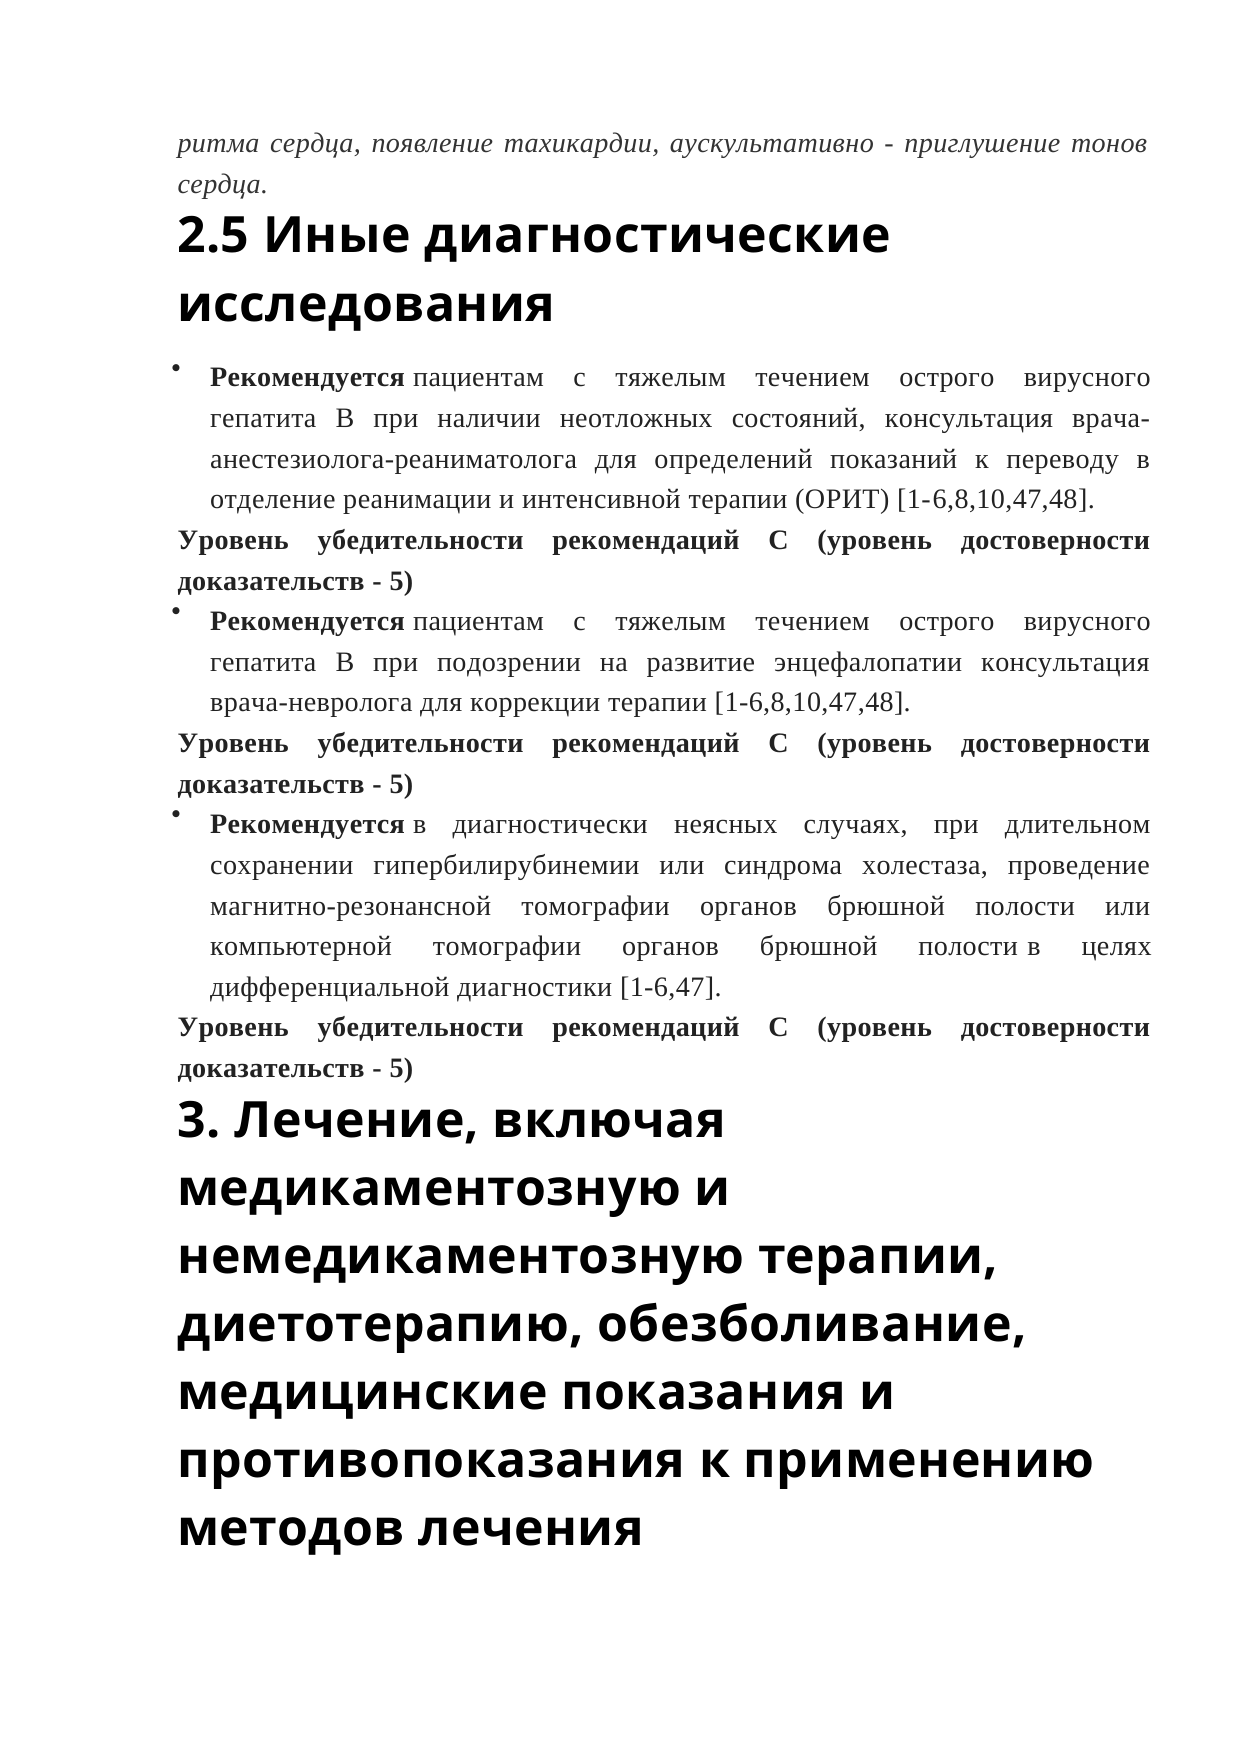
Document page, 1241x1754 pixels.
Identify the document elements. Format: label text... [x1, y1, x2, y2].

list Рекомендуется пациентам с тяжелым течением острого вирусного гепатита В при наличии неотложных состояний, консультация врача-анестезиолога-реаниматолога для определений показаний к переводу в отделение реанимации и интенсивной терапии (ОРИТ) [1-6,8,10,47,48]. [172, 352, 1152, 515]
text Уровень убедительности рекомендаций С (уровень достоверности доказательств - 5) [177, 1002, 1152, 1083]
text 3. Лечение, включая медикаментозную и немедикаментозную терапии, диетотерапию, обезболивание, медицинские показания и противопоказания к применению методов лечения [177, 1083, 1152, 1560]
text Уровень убедительности рекомендаций С (уровень достоверности доказательств - 5) [177, 515, 1152, 596]
list Рекомендуется пациентам с тяжелым течением острого вирусного гепатита В при подозрении на развитие энцефалопатии консультация врача-невролога для коррекции терапии [1-6,8,10,47,48]. [172, 596, 1152, 718]
text Уровень убедительности рекомендаций С (уровень достоверности доказательств - 5) [177, 718, 1152, 799]
text 2.5 Иные диагностические исследования [177, 199, 1152, 336]
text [177, 118, 1152, 199]
list Рекомендуется в диагностически неясных случаях, при длительном сохранении гипербилирубинемии или синдрома холестаза, проведение магнитно-резонансной томографии органов брюшной полости или компьютерной томографии органов брюшной полости в целях дифференциальной диагностики [1-6,47]. [172, 799, 1152, 1002]
